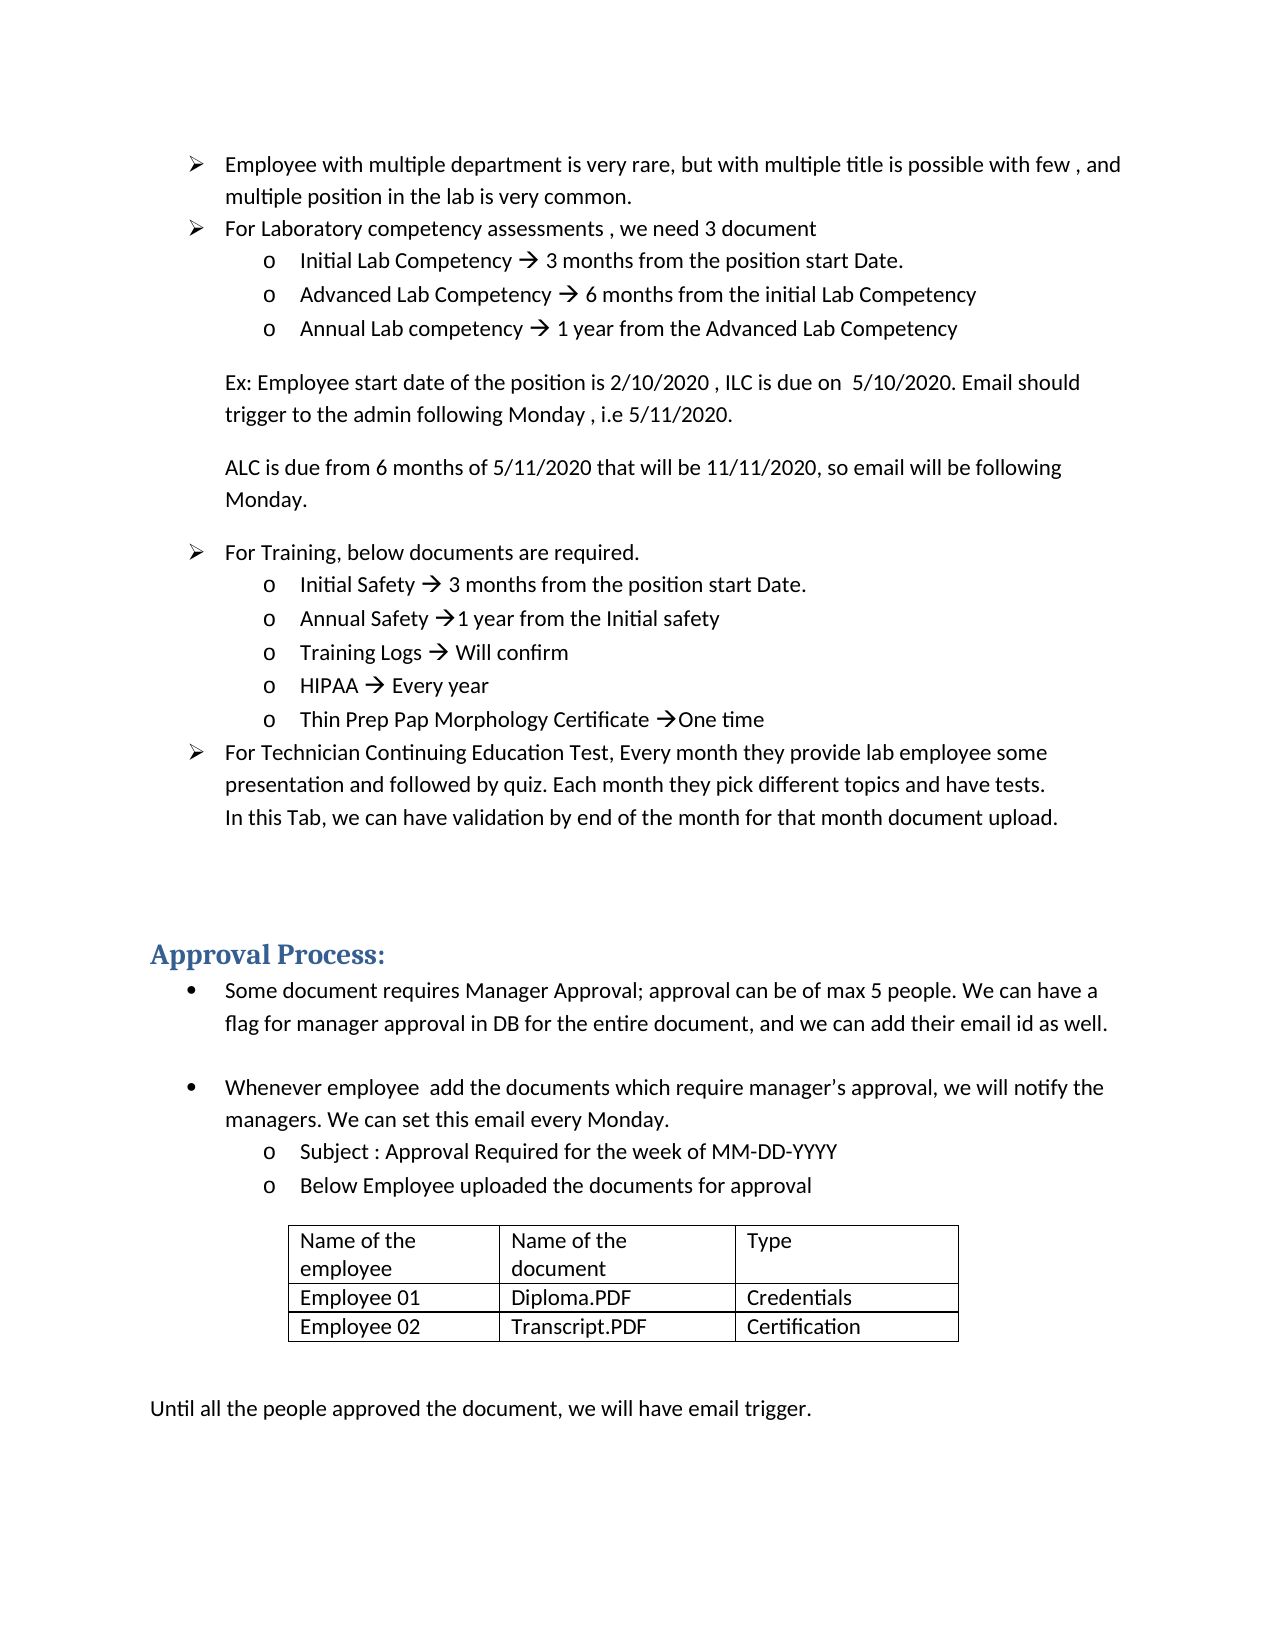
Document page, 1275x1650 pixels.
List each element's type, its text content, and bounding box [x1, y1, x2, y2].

list Training Logs Will confirm [262, 638, 1125, 667]
table_header Name of the employee [289, 1226, 499, 1282]
text ALC is due from 6 months of 5/11/2020 that will be 11/11/2020, so email will be following Monday. [225, 453, 1125, 513]
table_cell Employee 02 [289, 1313, 499, 1341]
list Initial Lab Competency 3 months from the position start Date. [262, 247, 1125, 276]
list Initial Safety 3 months from the position start Date. [262, 571, 1125, 600]
list Advanced Lab Competency 6 months from the initial Lab Competency [262, 280, 1125, 309]
list For Training, below documents are required. [187, 538, 1125, 566]
list In this Tab, we can have validation by end of the month for that month document upload. [225, 803, 1125, 831]
list Employee with multiple department is very rare, but with multiple title is possible with few , and multiple position in the lab is very common. [187, 150, 1125, 210]
list Subject : Approval Required for the week of MM-DD-YYYY [262, 1137, 1125, 1167]
list Below Employee uploaded the documents for approval [262, 1171, 1125, 1200]
list Some document requires Manager Approval; approval can be of max 5 people. We can have a flag for manager approval in DB for the entire document, and we can add their email id as well. [187, 976, 1125, 1037]
table_cell Transcript.PDF [500, 1313, 735, 1341]
text Until all the people approved the document, we will have email trigger. [150, 1394, 1125, 1423]
list For Technician Continuing Education Test, Every month they provide lab employee some presentation and followed by quiz. Each month they pick different topics and have tests. [187, 738, 1125, 798]
table_cell Credentials [736, 1284, 958, 1311]
text Ex: Employee start date of the position is 2/10/2020 , ILC is due on 5/10/2020. Email should trigger to the admin following Monday , i.e 5/11/2020. [225, 368, 1125, 428]
list For Laboratory competency assessments , we need 3 document [187, 214, 1125, 242]
list HIPAA Every year [262, 671, 1125, 700]
list Whenever employee add the documents which require manager’s approval, we will notify the managers. We can set this email every Monday. [187, 1073, 1125, 1133]
table_cell Diploma.PDF [500, 1284, 735, 1311]
table_cell Certification [736, 1313, 958, 1341]
list Annual Safety 1 year from the Initial safety [262, 604, 1125, 633]
list Annual Lab competency 1 year from the Advanced Lab Competency [262, 314, 1125, 343]
subtitle Approval Process: [150, 938, 1125, 971]
list Thin Prep Pap Morphology Certificate One time [262, 705, 1125, 734]
table_cell Employee 01 [289, 1284, 499, 1311]
table_header Name of the document [500, 1226, 735, 1282]
table_header Type [736, 1226, 958, 1282]
